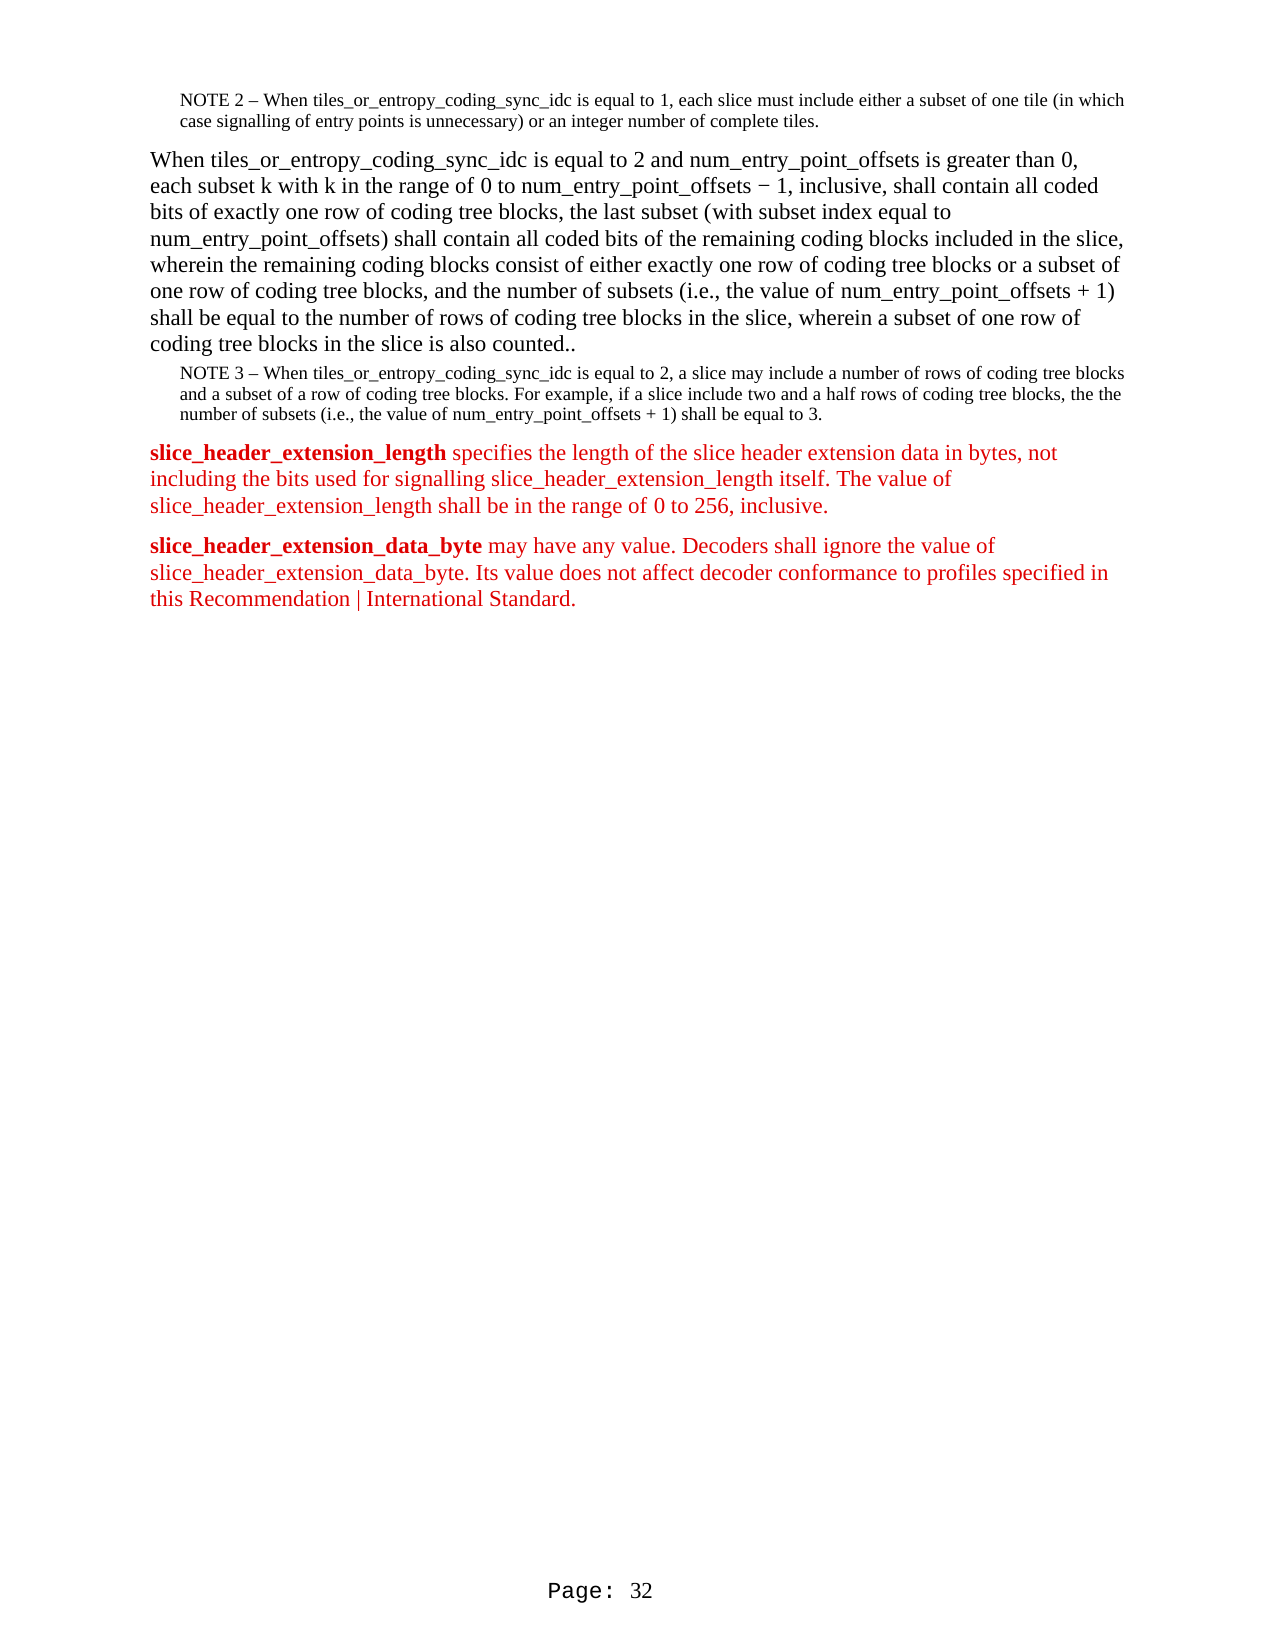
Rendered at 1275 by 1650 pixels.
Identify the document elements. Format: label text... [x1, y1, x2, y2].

text slice_header_extension_length specifies the length of the slice header extension data in bytes, not including the bits used for signalling slice_header_extension_length itself. The value of slice_header_extension_length shall be in the range of 0 to 256, inclusive. [150, 439, 1125, 518]
text NOTE 2 – When tiles_or_entropy_coding_sync_idc is equal to 1, each slice must include either a subset of one tile (in which case signalling of entry points is unnecessary) or an integer number of complete tiles. [179, 90, 1125, 131]
text When tiles_or_entropy_coding_sync_idc is equal to 2 and num_entry_point_offsets is greater than 0, each subset k with k in the range of 0 to num_entry_point_offsets − 1, inclusive, shall contain all coded bits of exactly one row of coding tree blocks, the last subset (with subset index equal to num_entry_point_offsets) shall contain all coded bits of the remaining coding blocks included in the slice, wherein the remaining coding blocks consist of either exactly one row of coding tree blocks or a subset of one row of coding tree blocks, and the number of subsets (i.e., the value of num_entry_point_offsets + 1) shall be equal to the number of rows of coding tree blocks in the slice, wherein a subset of one row of coding tree blocks in the slice is also counted.. [150, 146, 1125, 356]
text slice_header_extension_data_byte may have any value. Decoders shall ignore the value of slice_header_extension_data_byte. Its value does not affect decoder conformance to profiles specified in this Recommendation | International Standard. [150, 532, 1125, 611]
text NOTE 3 – When tiles_or_entropy_coding_sync_idc is equal to 2, a slice may include a number of rows of coding tree blocks and a subset of a row of coding tree blocks. For example, if a slice include two and a half rows of coding tree blocks, the the number of subsets (i.e., the value of num_entry_point_offsets + 1) shall be equal to 3. [179, 363, 1125, 425]
